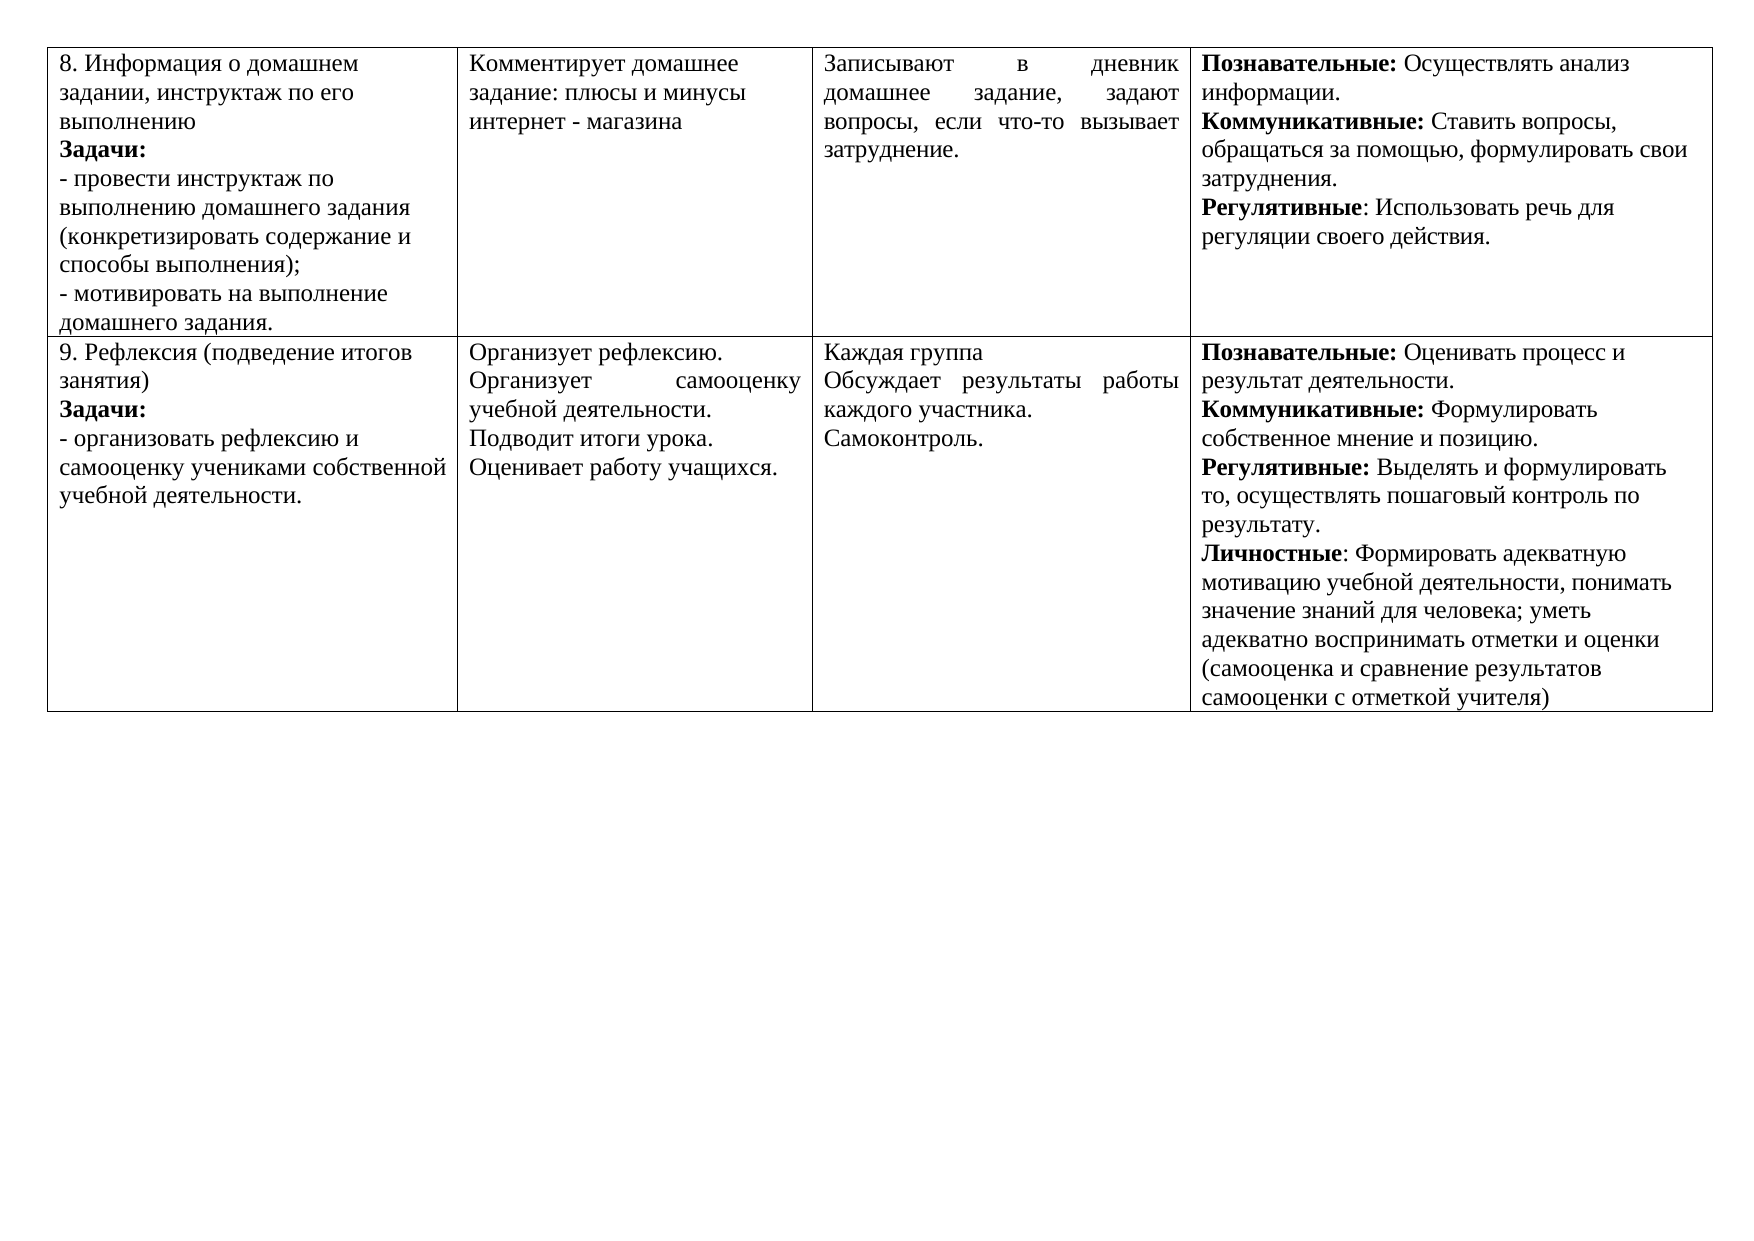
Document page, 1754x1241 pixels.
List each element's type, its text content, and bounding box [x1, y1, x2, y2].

table_cell 9. Рефлексия (подведение итогов занятия) Задачи: - организовать рефлексию и самооценку учениками собственной учебной деятельности. [48, 337, 457, 711]
table_cell 8. Информация о домашнем задании, инструктаж по его выполнению Задачи: - провести инструктаж по выполнению домашнего задания (конкретизировать содержание и способы выполнения); - мотивировать на выполнение домашнего задания. [48, 48, 457, 336]
table_cell Записывают в дневник домашнее задание, задают вопросы, если что-то вызывает затруднение. [813, 48, 1190, 336]
table_cell Комментирует домашнее задание: плюсы и минусы интернет - магазина [458, 48, 812, 336]
table_cell Каждая группа Обсуждает результаты работы каждого участника. Самоконтроль. [813, 337, 1190, 711]
table_cell Познавательные: Оценивать процесс и результат деятельности. Коммуникативные: Формулировать собственное мнение и позицию. Регулятивные: Выделять и формулировать то, осуществлять пошаговый контроль по результату. Личностные: Формировать адекватную мотивацию учебной деятельности, понимать значение знаний для человека; уметь адекватно воспринимать отметки и оценки (самооценка и сравнение результатов самооценки с отметкой учителя) [1191, 337, 1712, 711]
table_cell Организует рефлексию. Организует самооценку учебной деятельности. Подводит итоги урока. Оценивает работу учащихся. [458, 337, 812, 711]
table_cell Познавательные: Осуществлять анализ информации. Коммуникативные: Ставить вопросы, обращаться за помощью, формулировать свои затруднения. Регулятивные: Использовать речь для регуляции своего действия. [1191, 48, 1712, 336]
